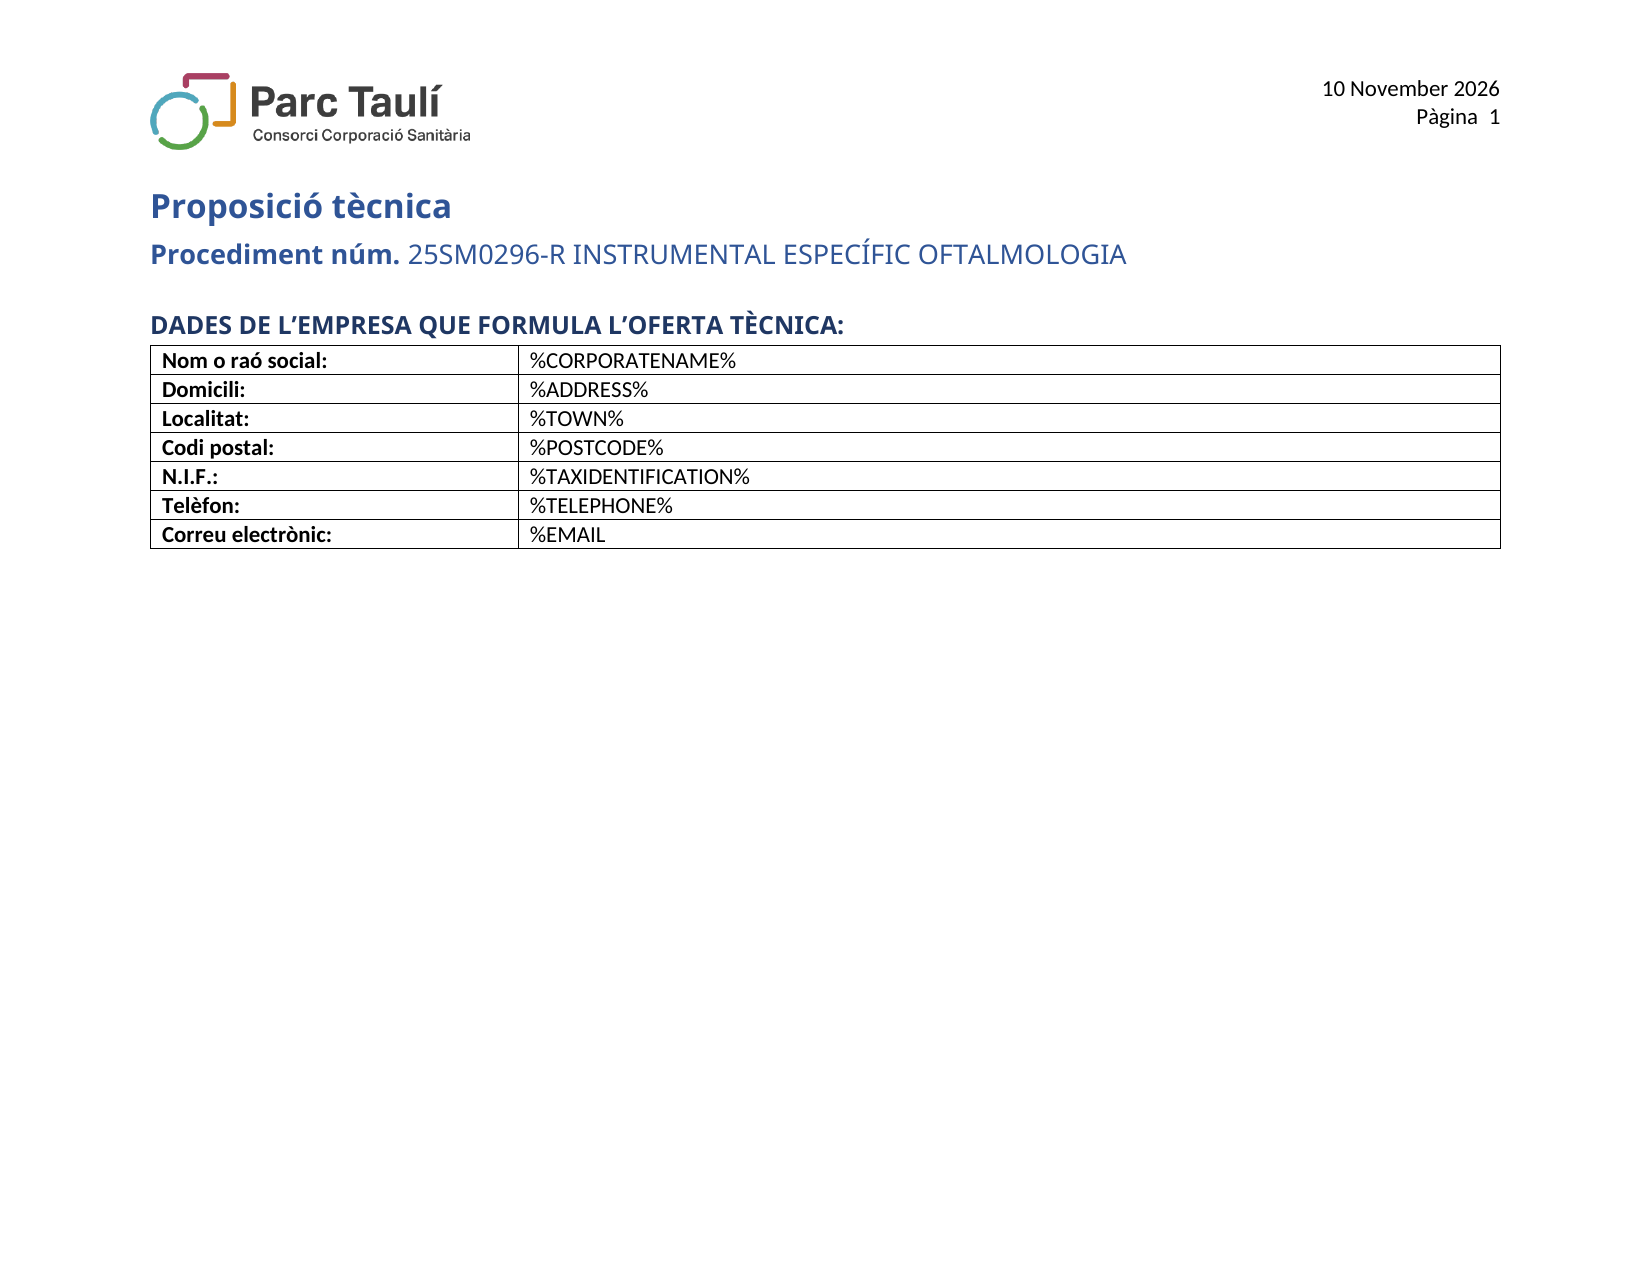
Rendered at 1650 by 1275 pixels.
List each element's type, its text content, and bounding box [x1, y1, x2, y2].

table_cell Codi postal: [151, 433, 518, 461]
table_cell Telèfon: [151, 491, 518, 519]
picture [150, 73, 470, 150]
table_cell Correu electrònic: [151, 520, 518, 548]
table_header Nom o raó social: [151, 346, 518, 374]
subtitle DADES DE L’EMPRESA QUE FORMULA L’OFERTA TÈCNICA: [150, 308, 1500, 342]
table_cell N.I.F.: [151, 462, 518, 490]
table_cell Localitat: [151, 404, 518, 432]
table_cell Domicili: [151, 375, 518, 403]
